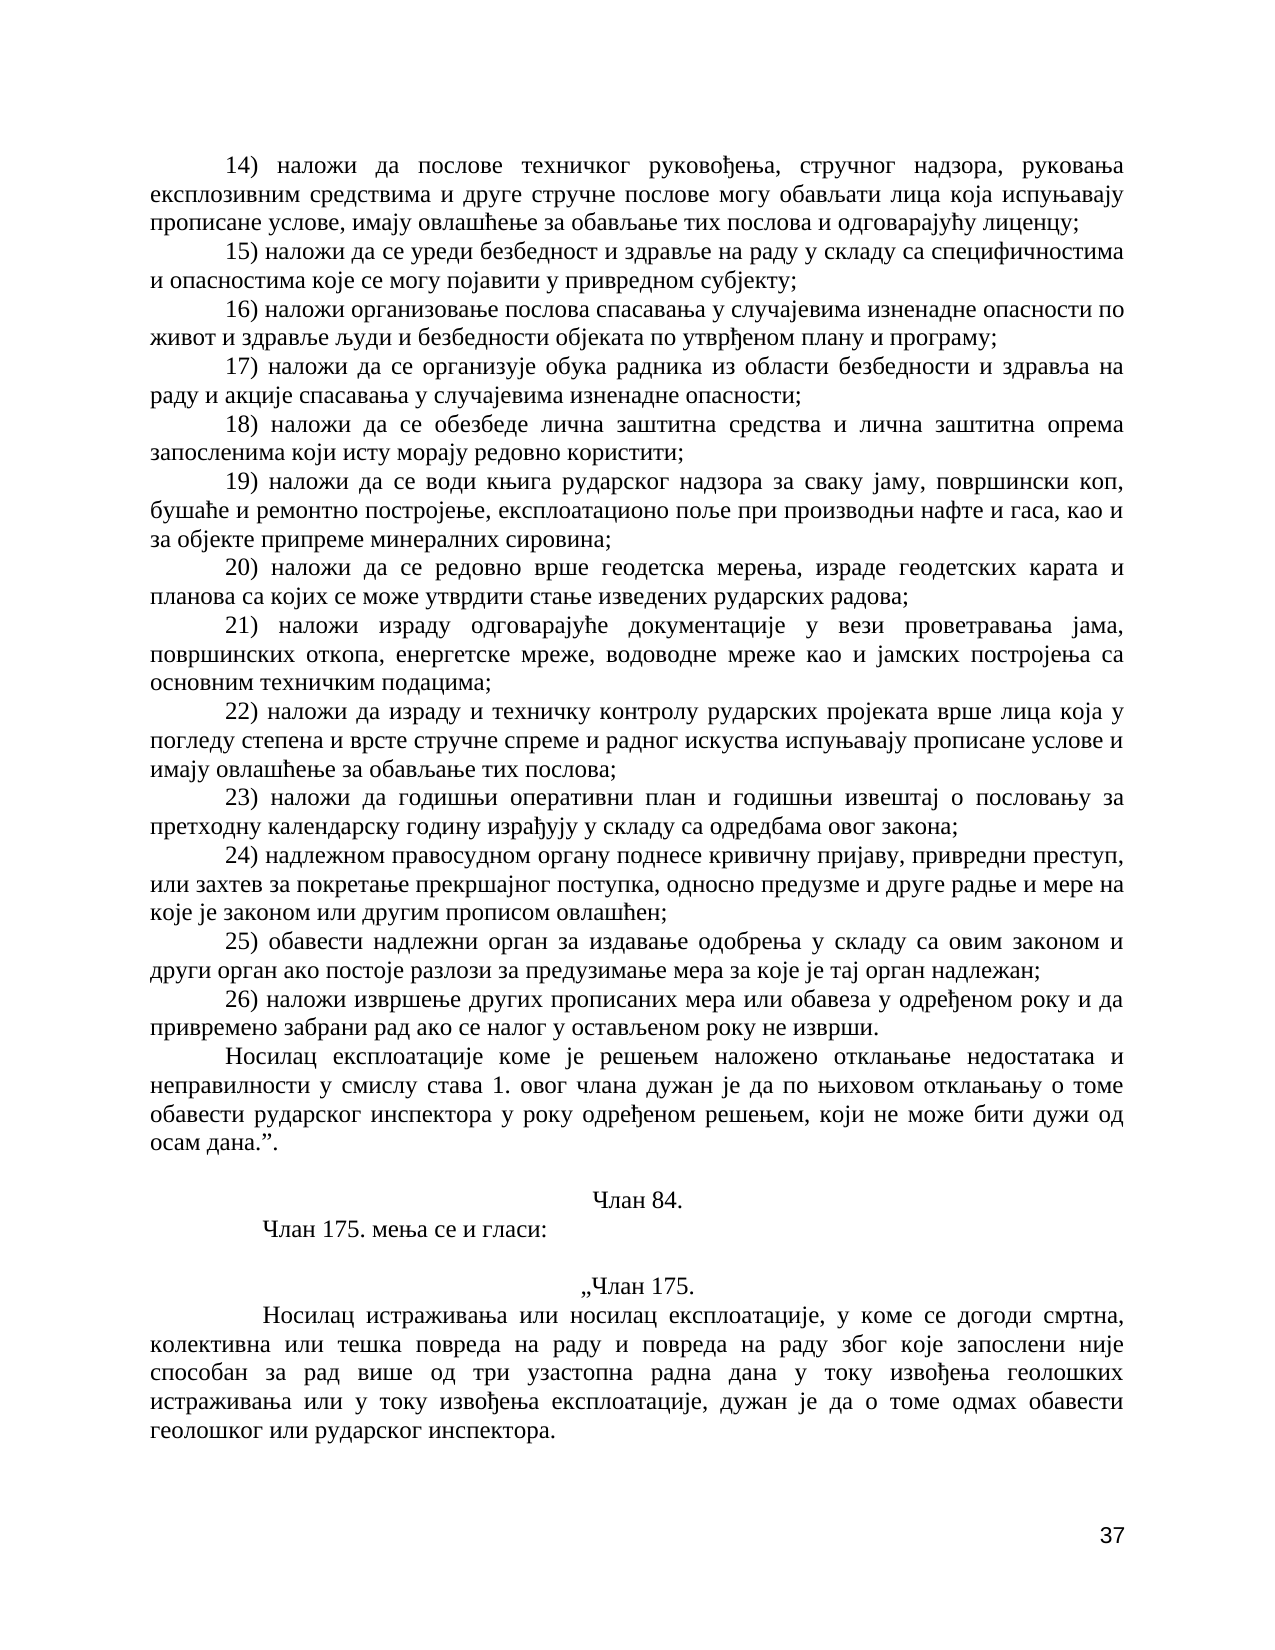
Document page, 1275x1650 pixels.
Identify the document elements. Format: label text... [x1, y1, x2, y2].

text 18) наложи да се обезбеде лична заштитна средства и лична заштитна опрема запосленима који исту морају редовно користити; [150, 409, 1125, 466]
text 17) наложи да се организује обука радника из области безбедности и здравља на раду и акције спасавања у случајевима изненадне опасности; [150, 351, 1125, 409]
text 15) наложи да се уреди безбедност и здравље на раду у складу са специфичностима и опасностима које се могу појавити у привредном субјекту; [150, 236, 1125, 294]
text 14) наложи да послове техничког руковођења, стручног надзора, руковања експлозивним средствима и друге стручне послове могу обављати лица која испуњавају прописане услове, имају овлашћење за обављање тих послова и одговарајућу лиценцу; [150, 150, 1125, 236]
text 16) наложи организовање послова спасавања у случајевима изненадне опасности по живот и здравље људи и безбедности објеката по утврђеном плану и програму; [150, 294, 1125, 351]
text 20) наложи да се редовно врше геодетска мерења, израде геодетских карата и планова са којих се може утврдити стање изведених рударских радова; [150, 552, 1125, 610]
text 22) наложи да израду и техничку контролу рударских пројеката врше лица која у погледу степена и врсте стручне спреме и радног искуства испуњавају прописане услове и имају овлашћење за обављање тих послова; [150, 696, 1125, 782]
text 24) надлежном правосудном органу поднесе кривичну пријаву, привредни преступ, или захтев за покретање прекршајног поступка, односно предузме и друге радње и мере на које је законом или другим прописом овлашћен; [150, 840, 1125, 926]
text Члан 84. [150, 1185, 1125, 1214]
text 21) наложи израду одговарајуће документације у вези проветравања јама, површинских откопа, енергетске мреже, водоводне мреже као и јамских постројења са основним техничким подацима; [150, 610, 1125, 696]
text 19) наложи да се води књига рударског надзора за сваку јаму, површински коп, бушаће и ремонтно постројење, експлоатационо поље при производњи нафте и гаса, као и за објекте припреме минералних сировина; [150, 466, 1125, 552]
text Члан 175. мења се и гласи: [150, 1214, 1125, 1242]
text Носилац експлоатације коме је решењем наложено отклањање недостатака и неправилности у смислу става 1. овог члана дужан је да по њиховом отклањању о томе обавести рударског инспектора у року одређеном решењем, који не може бити дужи од осам дана.”. [150, 1041, 1125, 1156]
text 23) наложи да годишњи оперативни план и годишњи извештај о пословању за претходну календарску годину израђују у складу са одредбама овог закона; [150, 782, 1125, 840]
text 25) обавести надлежни орган за издавање одобрења у складу са овим законом и други орган ако постоје разлози за предузимање мера за које је тај орган надлежан; [150, 926, 1125, 984]
text 26) наложи извршење других прописаних мера или обавеза у одређеном року и да привремено забрани рад ако се налог у остављеном року не изврши. [150, 984, 1125, 1041]
text Носилац истраживања или носилац експлоатације, у коме се догоди смртна, колективна или тешка повреда на раду и повреда на раду због које запослени није способан за рад више од три узастопна радна дана у току извођења геолошких истраживања или у току извођења експлоатације, дужан је да о томе одмах обавести геолошког или рударског инспектора. [150, 1300, 1125, 1444]
text „Члан 175. [150, 1271, 1125, 1300]
